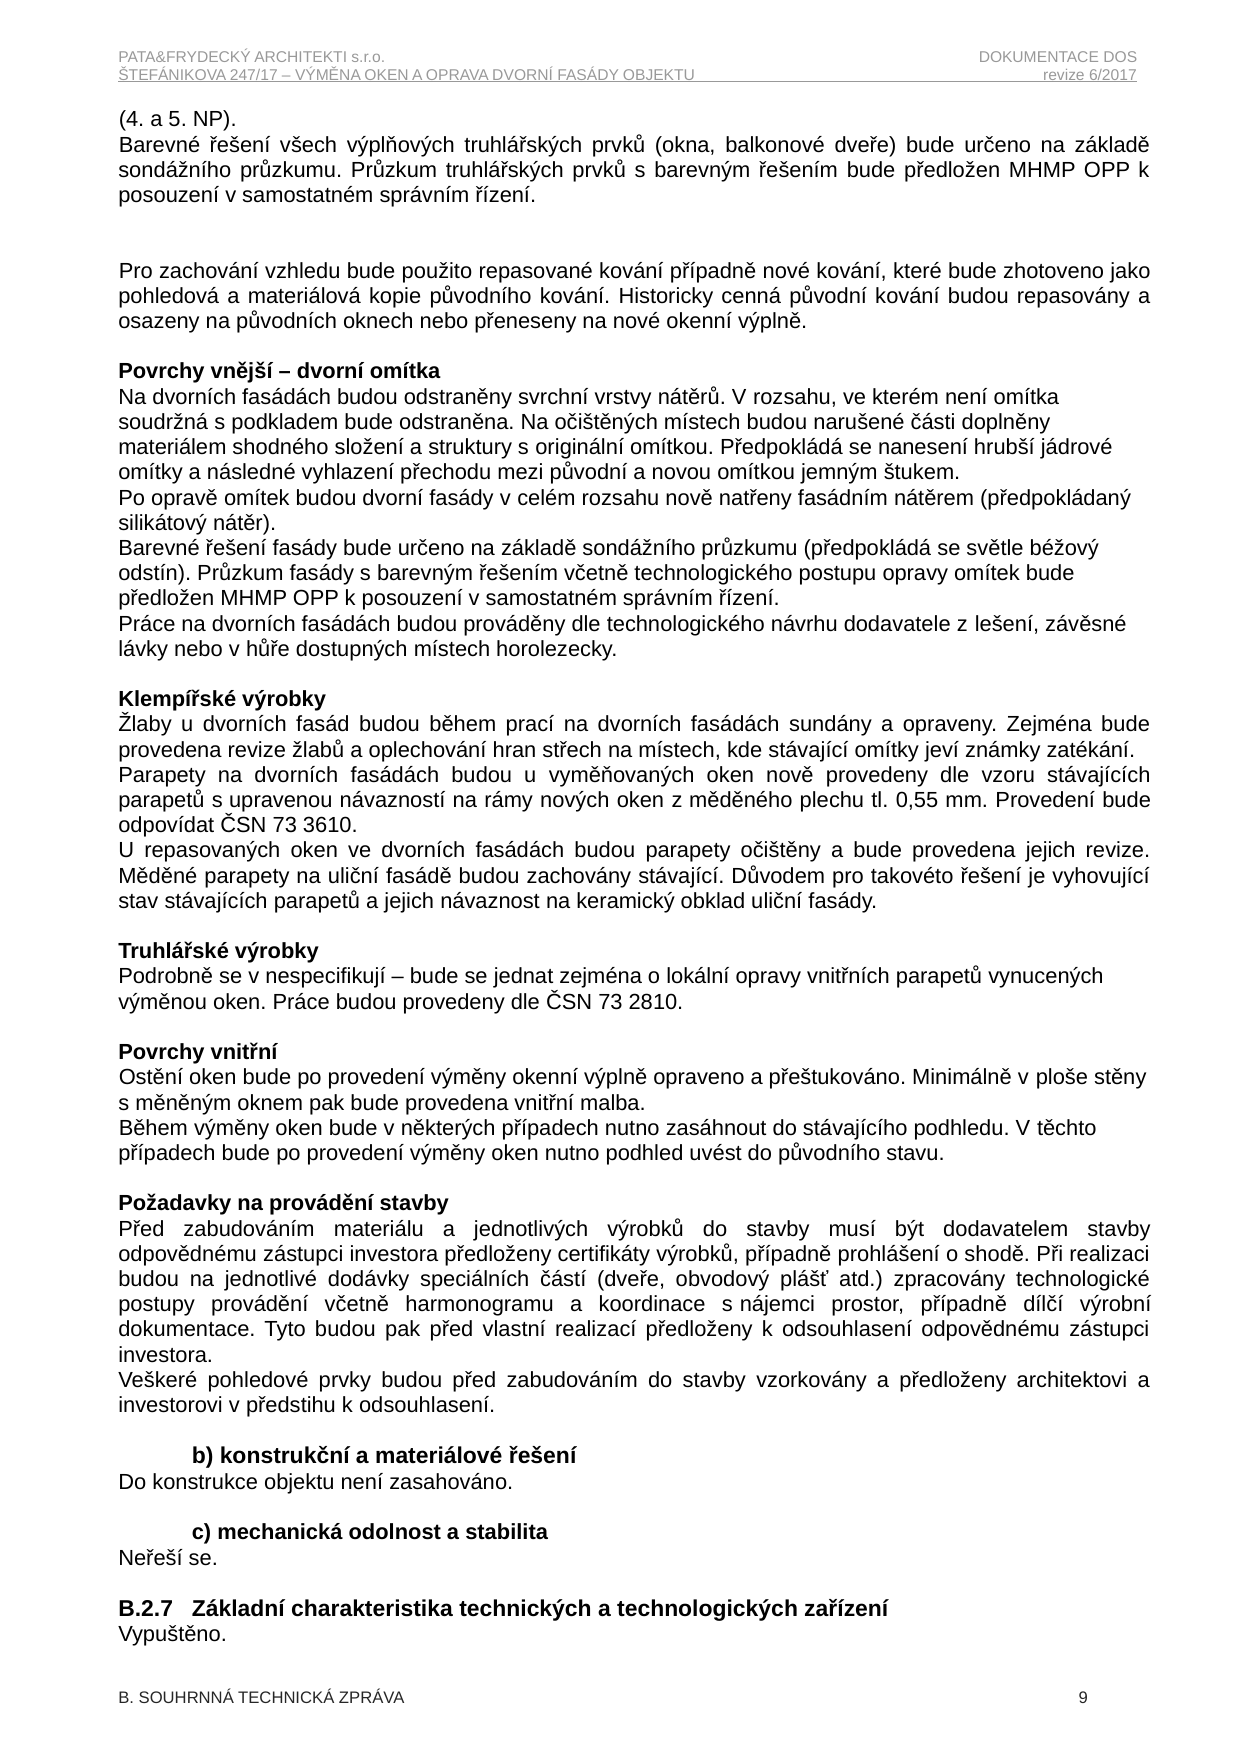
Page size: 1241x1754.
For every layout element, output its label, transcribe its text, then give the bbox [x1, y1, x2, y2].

text Veškeré pohledové prvky budou před zabudováním do stavby vzorkovány a předloženy architektovi a investorovi v předstihu k odsouhlasení. [118, 1367, 1152, 1417]
text Vypuštěno. [118, 1621, 1152, 1646]
text Po opravě omítek budou dvorní fasády v celém rozsahu nově natřeny fasádním nátěrem (předpokládaný silikátový nátěr). [118, 484, 1152, 535]
text Podrobně se v nespecifikují – bude se jednat zejména o lokální opravy vnitřních parapetů vynucených výměnou oken. Práce budou provedeny dle ČSN 73 2810. [118, 963, 1152, 1014]
text Do konstrukce objektu není zasahováno. [118, 1469, 1152, 1494]
text Práce na dvorních fasádách budou prováděny dle technologického návrhu dodavatele z lešení, závěsné lávky nebo v hůře dostupných místech horolezecky. [118, 611, 1152, 661]
text Žlaby u dvorních fasád budou během prací na dvorních fasádách sundány a opraveny. Zejména bude provedena revize žlabů a oplechování hran střech na místech, kde stávající omítky jeví známky zatékání. [118, 711, 1152, 762]
text Požadavky na provádění stavby [118, 1190, 1152, 1216]
text Pro zachování vzhledu bude použito repasované kování případně nové kování, které bude zhotoveno jako pohledová a materiálová kopie původního kování. Historicky cenná původní kování budou repasovány a osazeny na původních oknech nebo přeneseny na nové okenní výplně. [118, 258, 1152, 333]
text Na dvorních fasádách budou odstraněny svrchní vrstvy nátěrů. V rozsahu, ve kterém není omítka soudržná s podkladem bude odstraněna. Na očištěných místech budou narušené části doplněny materiálem shodného složení a struktury s originální omítkou. Předpokládá se nanesení hrubší jádrové omítky a následné vyhlazení přechodu mezi původní a novou omítkou jemným štukem. [118, 384, 1152, 484]
text U repasovaných oken ve dvorních fasádách budou parapety očištěny a bude provedena jejich revize. Měděné parapety na uliční fasádě budou zachovány stávající. Důvodem pro takovéto řešení je vyhovující stav stávajících parapetů a jejich návaznost na keramický obklad uliční fasády. [118, 837, 1152, 913]
text Parapety na dvorních fasádách budou u vyměňovaných oken nově provedeny dle vzoru stávajících parapetů s upravenou návazností na rámy nových oken z měděného plechu tl. 0,55 mm. Provedení bude odpovídat ČSN 73 3610. [118, 762, 1152, 837]
text Barevné řešení všech výplňových truhlářských prvků (okna, balkonové dveře) bude určeno na základě sondážního průzkumu. Průzkum truhlářských prvků s barevným řešením bude předložen MHMP OPP k posouzení v samostatném správním řízení. [118, 132, 1152, 207]
text B.2.7 Základní charakteristika technických a technologických zařízení [118, 1595, 1152, 1621]
text Povrchy vnější – dvorní omítka [118, 358, 1152, 384]
text Povrchy vnitřní [118, 1039, 1152, 1064]
text Neřeší se. [118, 1544, 1152, 1569]
text Během výměny oken bude v některých případech nutno zasáhnout do stávajícího podhledu. V těchto případech bude po provedení výměny oken nutno podhled uvést do původního stavu. [118, 1115, 1152, 1165]
text (4. a 5. NP). [118, 106, 1152, 132]
text b) konstrukční a materiálové řešení [118, 1442, 1152, 1469]
text Ostění oken bude po provedení výměny okenní výplně opraveno a přeštukováno. Minimálně v ploše stěny s měněným oknem pak bude provedena vnitřní malba. [118, 1064, 1152, 1115]
text c) mechanická odolnost a stabilita [118, 1519, 1152, 1544]
text Barevné řešení fasády bude určeno na základě sondážního průzkumu (předpokládá se světle béžový odstín). Průzkum fasády s barevným řešením včetně technologického postupu opravy omítek bude předložen MHMP OPP k posouzení v samostatném správním řízení. [118, 535, 1152, 611]
text Truhlářské výrobky [118, 938, 1152, 963]
text Před zabudováním materiálu a jednotlivých výrobků do stavby musí být dodavatelem stavby odpovědnému zástupci investora předloženy certifikáty výrobků, případně prohlášení o shodě. Při realizaci budou na jednotlivé dodávky speciálních částí (dveře, obvodový plášť atd.) zpracovány technologické postupy provádění včetně harmonogramu a koordinace s nájemci prostor, případně dílčí výrobní dokumentace. Tyto budou pak před vlastní realizací předloženy k odsouhlasení odpovědnému zástupci investora. [118, 1216, 1152, 1367]
text Klempířské výrobky [118, 686, 1152, 711]
